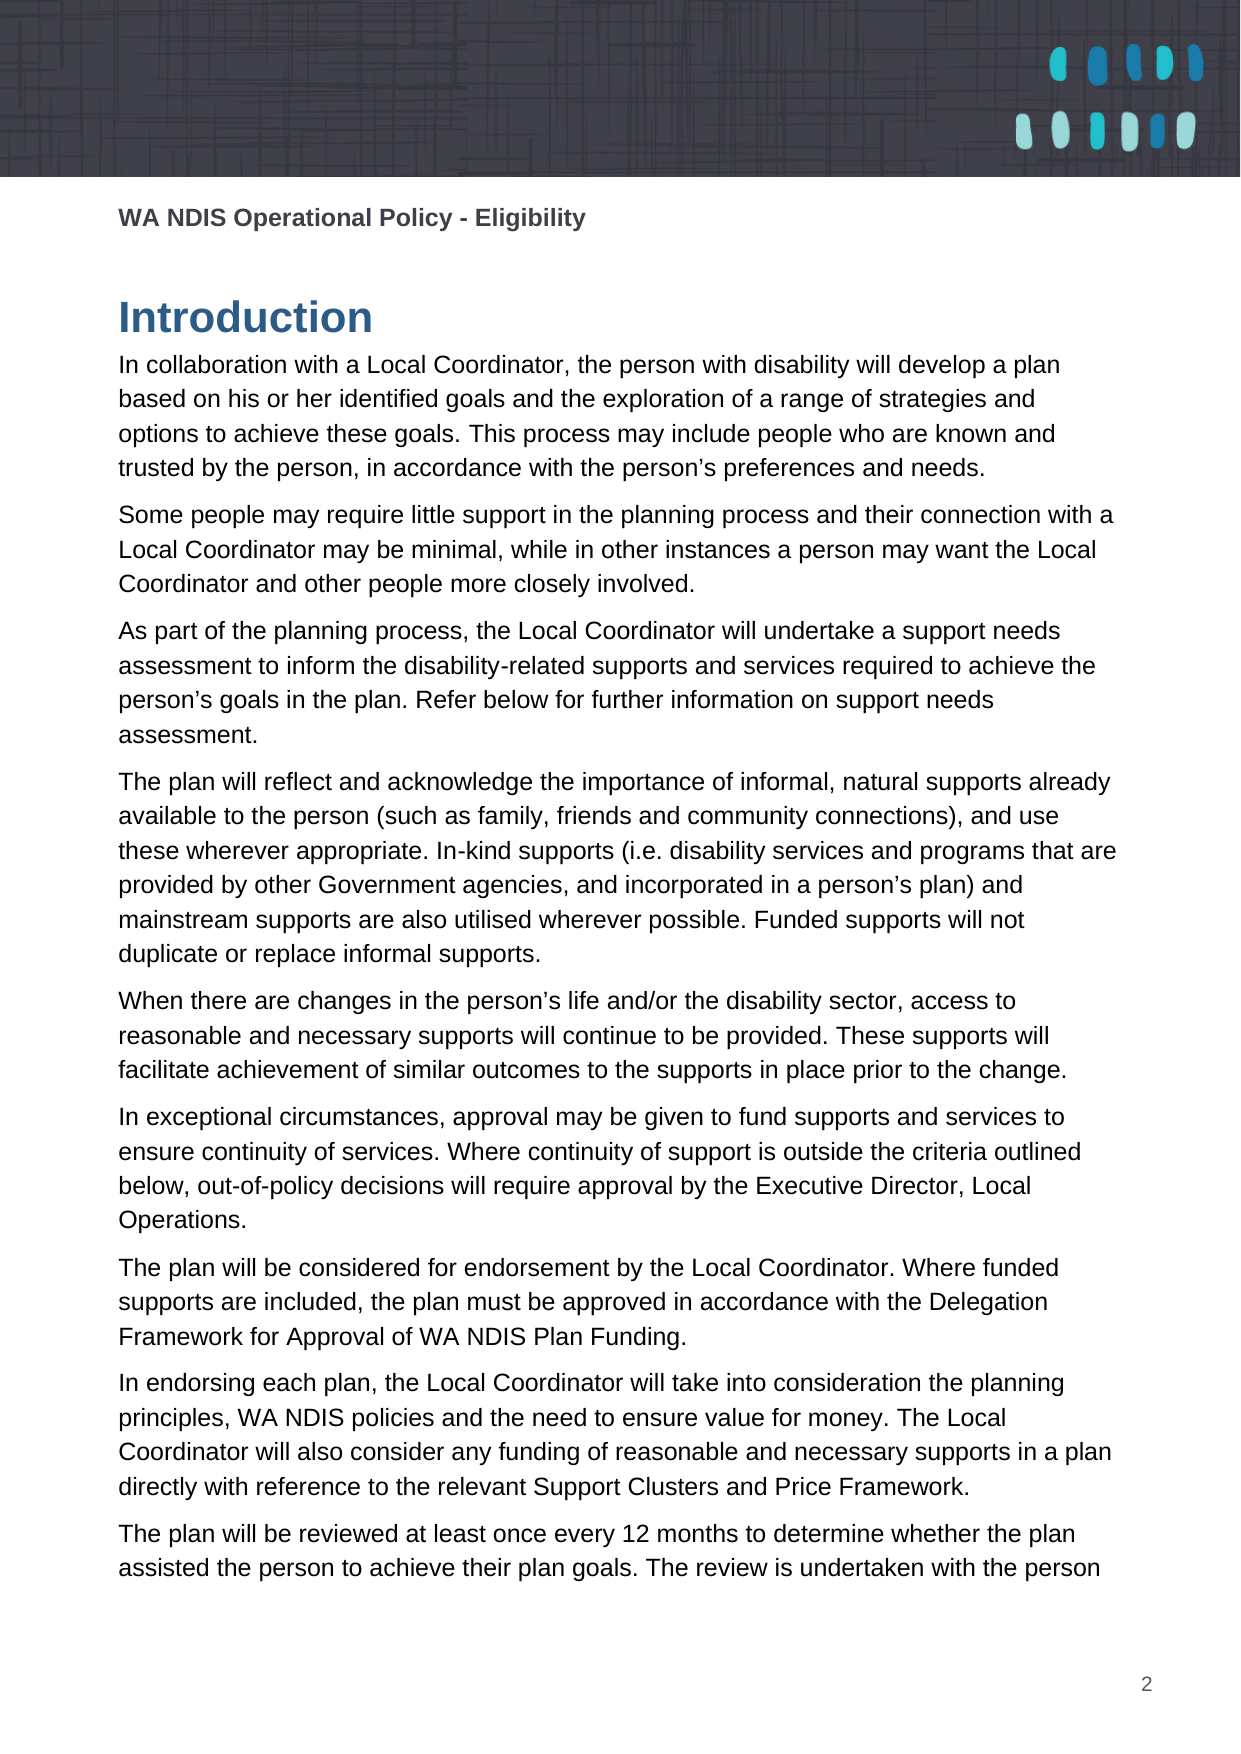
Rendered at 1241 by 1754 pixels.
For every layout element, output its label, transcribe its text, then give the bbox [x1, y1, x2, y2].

text In collaboration with a Local Coordinator, the person with disability will develop a plan based on his or her identified goals and the exploration of a range of strategies and options to achieve these goals. This process may include people who are known and trusted by the person, in accordance with the person’s preferences and needs. [118, 350, 1122, 482]
text In exceptional circumstances, approval may be given to fund supports and services to ensure continuity of services. Where continuity of support is outside the criteria outlined below, out-of-policy decisions will require approval by the Executive Director, Local Operations. [118, 1102, 1122, 1234]
text The plan will be considered for endorsement by the Local Coordinator. Where funded supports are included, the plan must be approved in accordance with the Delegation Framework for Approval of WA NDIS Plan Funding. [118, 1252, 1122, 1350]
subtitle Introduction [118, 291, 1122, 342]
text Some people may require little support in the planning process and their connection with a Local Coordinator may be minimal, while in other instances a person may want the Local Coordinator and other people more closely involved. [118, 500, 1122, 598]
text When there are changes in the person’s life and/or the disability sector, access to reasonable and necessary supports will continue to be provided. These supports will facilitate achievement of similar outcomes to the supports in place prior to the change. [118, 986, 1122, 1084]
text The plan will reflect and acknowledge the importance of informal, natural supports already available to the person (such as family, friends and community connections), and use these wherever appropriate. In-kind supports (i.e. disability services and programs that are provided by other Government agencies, and incorporated in a person’s plan) and mainstream supports are also utilised wherever possible. Funded supports will not duplicate or replace informal supports. [118, 767, 1122, 968]
text As part of the planning process, the Local Coordinator will undertake a support needs assessment to inform the disability-related supports and services required to achieve the person’s goals in the plan. Refer below for further information on support needs assessment. [118, 616, 1122, 748]
picture [0, 0, 1241, 177]
text In endorsing each plan, the Local Coordinator will take into consideration the planning principles, WA NDIS policies and the need to ensure value for money. The Local Coordinator will also consider any funding of reasonable and necessary supports in a plan directly with reference to the relevant Support Clusters and Price Framework. [118, 1368, 1122, 1501]
